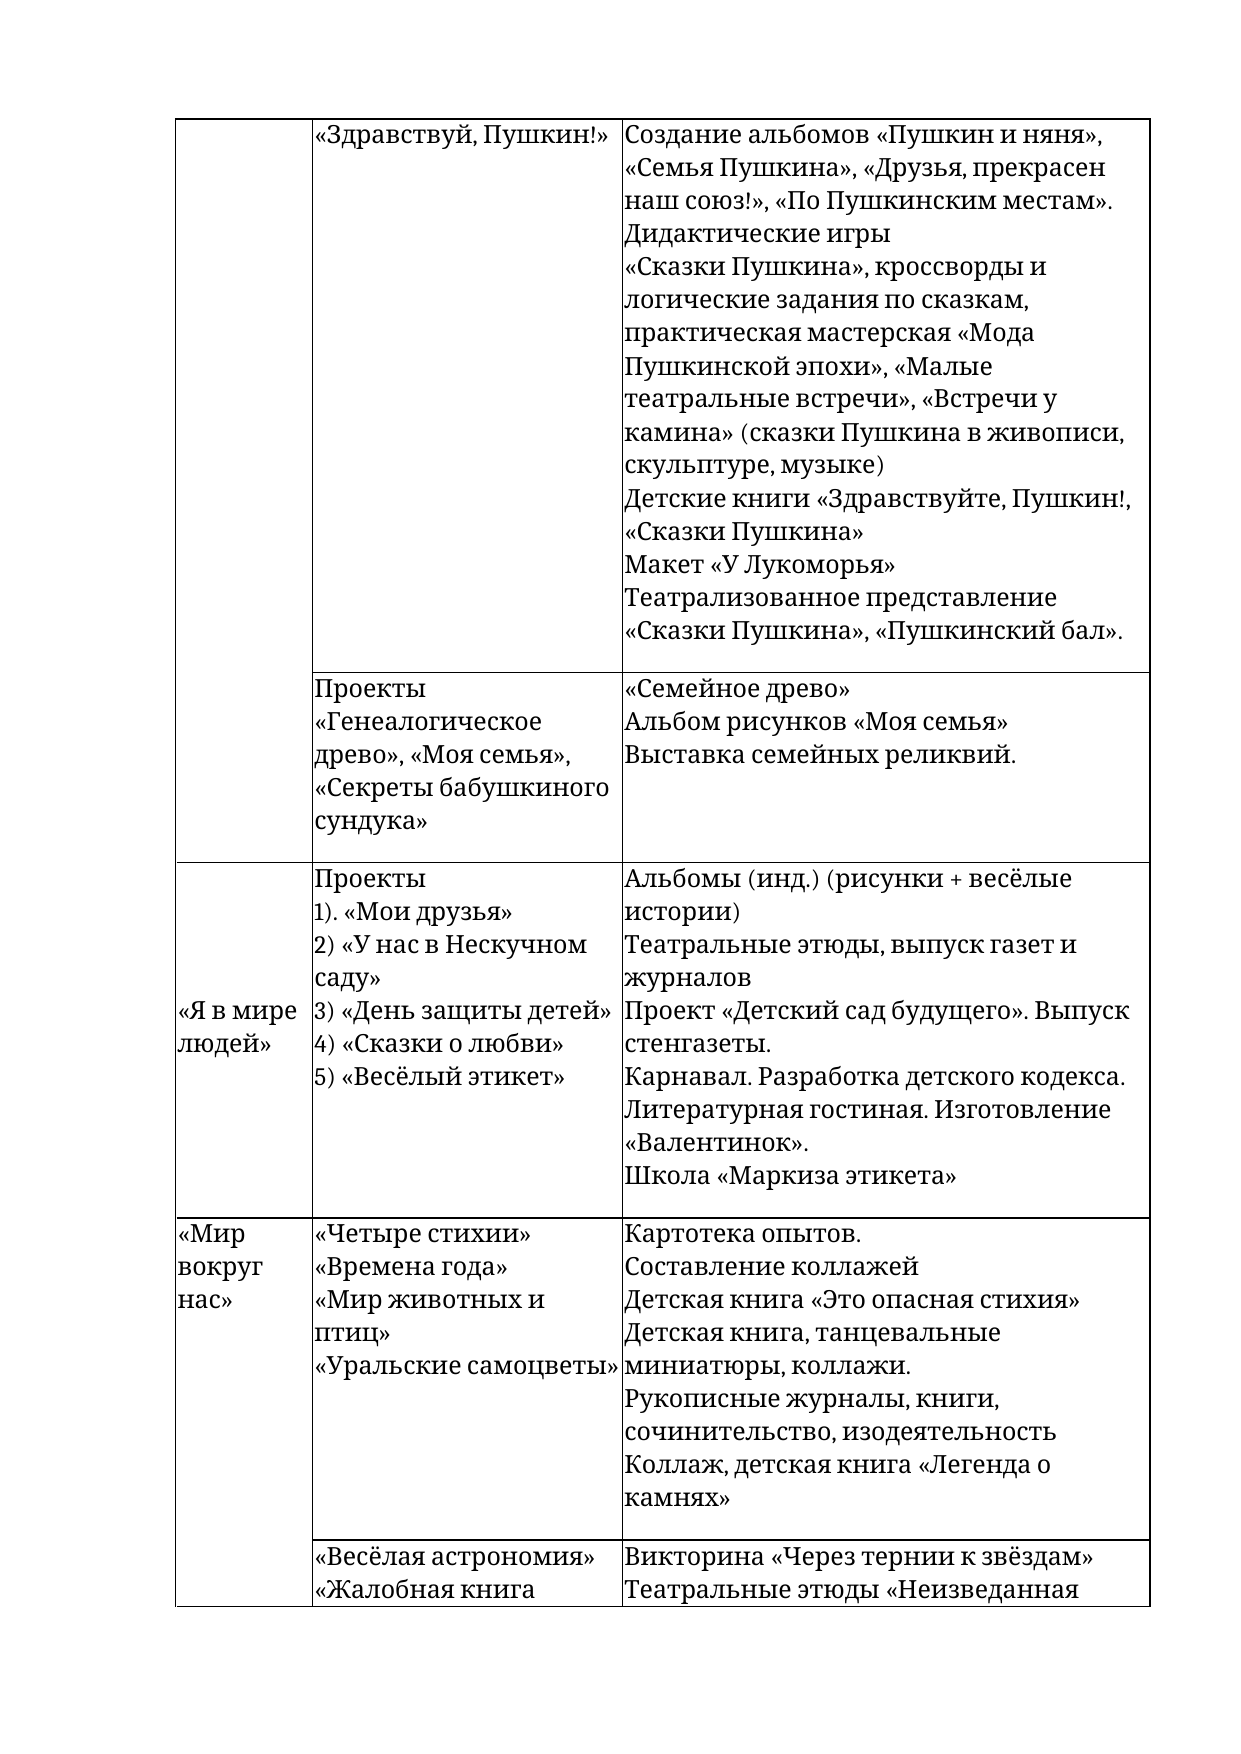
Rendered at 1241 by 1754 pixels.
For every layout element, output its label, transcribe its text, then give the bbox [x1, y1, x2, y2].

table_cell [623, 1541, 1149, 1606]
table_cell «Четыре стихии» «Времена года» «Мир животных и птиц» «Уральские самоцветы» [313, 1219, 622, 1539]
table_cell «Я в мире людей» [176, 863, 312, 1217]
table_cell Проекты «Генеалогическое древо», «Моя семья», «Секреты бабушкиного сундука» [313, 673, 622, 862]
table_cell «Мир вокруг нас» [176, 1218, 312, 1606]
table_cell Проекты 1). «Мои друзья» 2) «У нас в Нескучном саду» 3) «День защиты детей» 4) «Сказки о любви» 5) «Весёлый этикет» [313, 863, 622, 1217]
table_cell Создание альбомов «Пушкин и няня», «Семья Пушкина», «Друзья, прекрасен наш союз!», «По Пушкинским местам». Дидактические игры «Сказки Пушкина», кроссворды и логические задания по сказкам, практическая мастерская «Мода Пушкинской эпохи», «Малые театральные встречи», «Встречи у камина» (сказки Пушкина в живописи, скульптуре, музыке) Детские книги «Здравствуйте, Пушкин!, «Сказки Пушкина» Макет «У Лукоморья» Театрализованное представление «Сказки Пушкина», «Пушкинский бал». [623, 120, 1149, 672]
table_cell «Здравствуй, Пушкин!» [313, 120, 622, 672]
table_cell Альбомы (инд.) (рисунки + весёлые истории) Театральные этюды, выпуск газет и журналов Проект «Детский сад будущего». Выпуск стенгазеты. Карнавал. Разработка детского кодекса. Литературная гостиная. Изготовление «Валентинок». Школа «Маркиза этикета» [623, 863, 1149, 1217]
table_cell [313, 1541, 622, 1606]
table_cell Картотека опытов. Составление коллажей Детская книга «Это опасная стихия» Детская книга, танцевальные миниатюры, коллажи. Рукописные журналы, книги, сочинительство, изодеятельность Коллаж, детская книга «Легенда о камнях» [623, 1219, 1149, 1539]
table_cell «Семейное древо» Альбом рисунков «Моя семья» Выставка семейных реликвий. [623, 673, 1149, 862]
